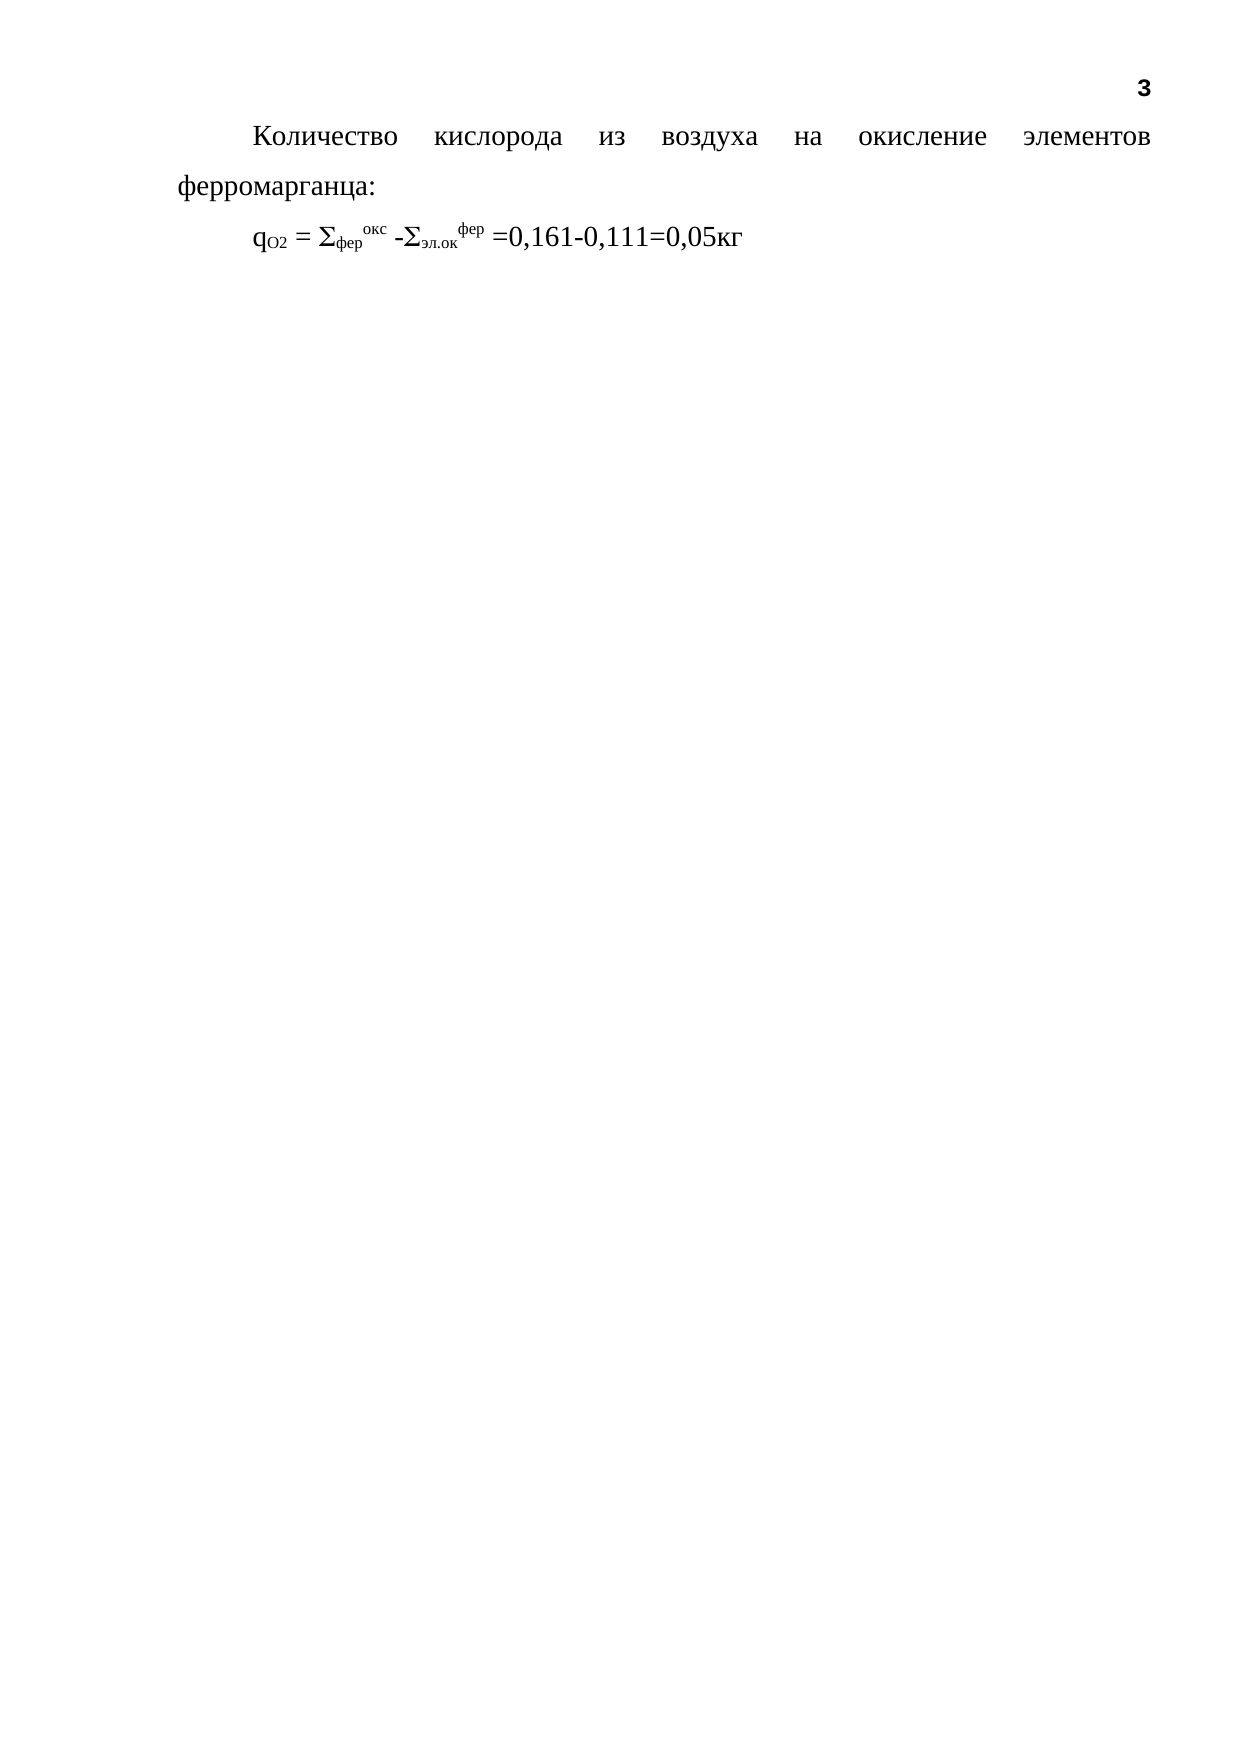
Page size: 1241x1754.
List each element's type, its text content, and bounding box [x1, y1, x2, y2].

text Количество кислорода из воздуха на окисление элементов ферромарганца: [177, 118, 1152, 202]
text qO2 = ферокс -эл.окфер =0,161-0,111=0,05кг [177, 219, 1152, 252]
